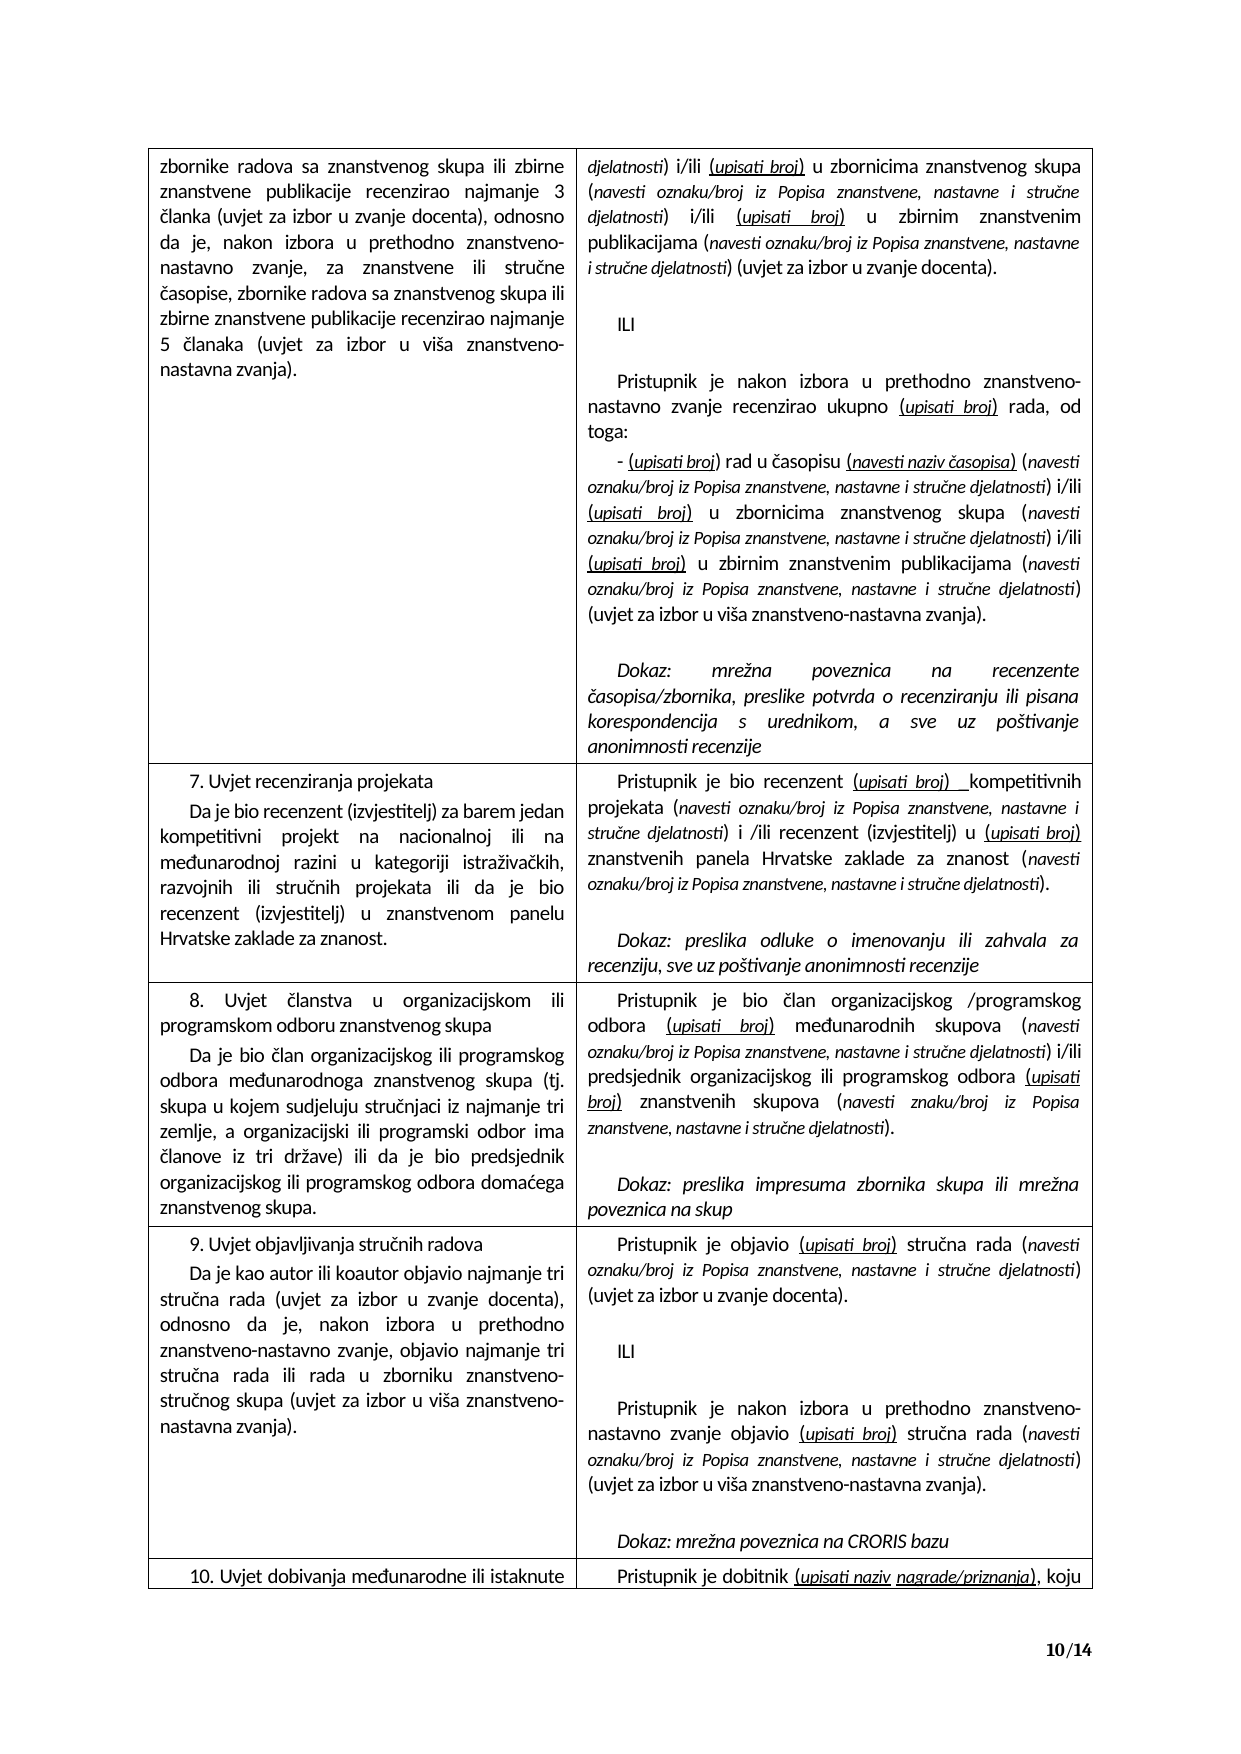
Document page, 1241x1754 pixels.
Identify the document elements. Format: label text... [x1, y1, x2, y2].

table_cell 8. Uvjet članstva u organizacijskom ili programskom odboru znanstvenog skupa Da je bio član organizacijskog ili programskog odbora međunarodnoga znanstvenog skupa (tj. skupa u kojem sudjeluju stručnjaci iz najmanje tri zemlje, a organizacijski ili programski odbor ima članove iz tri države) ili da je bio predsjednik organizacijskog ili programskog odbora domaćega znanstvenog skupa. [149, 983, 576, 1226]
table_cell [577, 149, 1092, 763]
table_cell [149, 149, 576, 763]
table_cell 9. Uvjet objavljivanja stručnih radova Da je kao autor ili koautor objavio najmanje tri stručna rada (uvjet za izbor u zvanje docenta), odnosno da je, nakon izbora u prethodno znanstveno-nastavno zvanje, objavio najmanje tri stručna rada ili rada u zborniku znanstveno- stručnog skupa (uvjet za izbor u viša znanstveno-nastavna zvanja). [149, 1227, 576, 1558]
table_cell 7. Uvjet recenziranja projekata Da je bio recenzent (izvjestitelj) za barem jedan kompetitivni projekt na nacionalnoj ili na međunarodnoj razini u kategoriji istraživačkih, razvojnih ili stručnih projekata ili da je bio recenzent (izvjestitelj) u znanstvenom panelu Hrvatske zaklade za znanost. [149, 764, 576, 982]
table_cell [577, 1559, 1092, 1588]
table_cell Pristupnik je bio član organizacijskog /programskog odbora (upisati broj) međunarodnih skupova (navesti oznaku/broj iz Popisa znanstvene, nastavne i stručne djelatnosti) i/ili predsjednik organizacijskog ili programskog odbora (upisati broj) znanstvenih skupova (navesti znaku/broj iz Popisa znanstvene, nastavne i stručne djelatnosti). Dokaz: preslika impresuma zbornika skupa ili mrežna poveznica na skup [577, 983, 1092, 1226]
table_cell Pristupnik je bio recenzent (upisati broj) _kompetitivnih projekata (navesti oznaku/broj iz Popisa znanstvene, nastavne i stručne djelatnosti) i /ili recenzent (izvjestitelj) u (upisati broj) znanstvenih panela Hrvatske zaklade za znanost (navesti oznaku/broj iz Popisa znanstvene, nastavne i stručne djelatnosti). Dokaz: preslika odluke o imenovanju ili zahvala za recenziju, sve uz poštivanje anonimnosti recenzije [577, 764, 1092, 982]
table_cell Pristupnik je objavio (upisati broj) stručna rada (navesti oznaku/broj iz Popisa znanstvene, nastavne i stručne djelatnosti) (uvjet za izbor u zvanje docenta). ILI Pristupnik je nakon izbora u prethodno znanstveno-nastavno zvanje objavio (upisati broj) stručna rada (navesti oznaku/broj iz Popisa znanstvene, nastavne i stručne djelatnosti) (uvjet za izbor u viša znanstveno-nastavna zvanja). Dokaz: mrežna poveznica na CRORIS bazu [577, 1227, 1092, 1558]
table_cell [149, 1559, 576, 1588]
